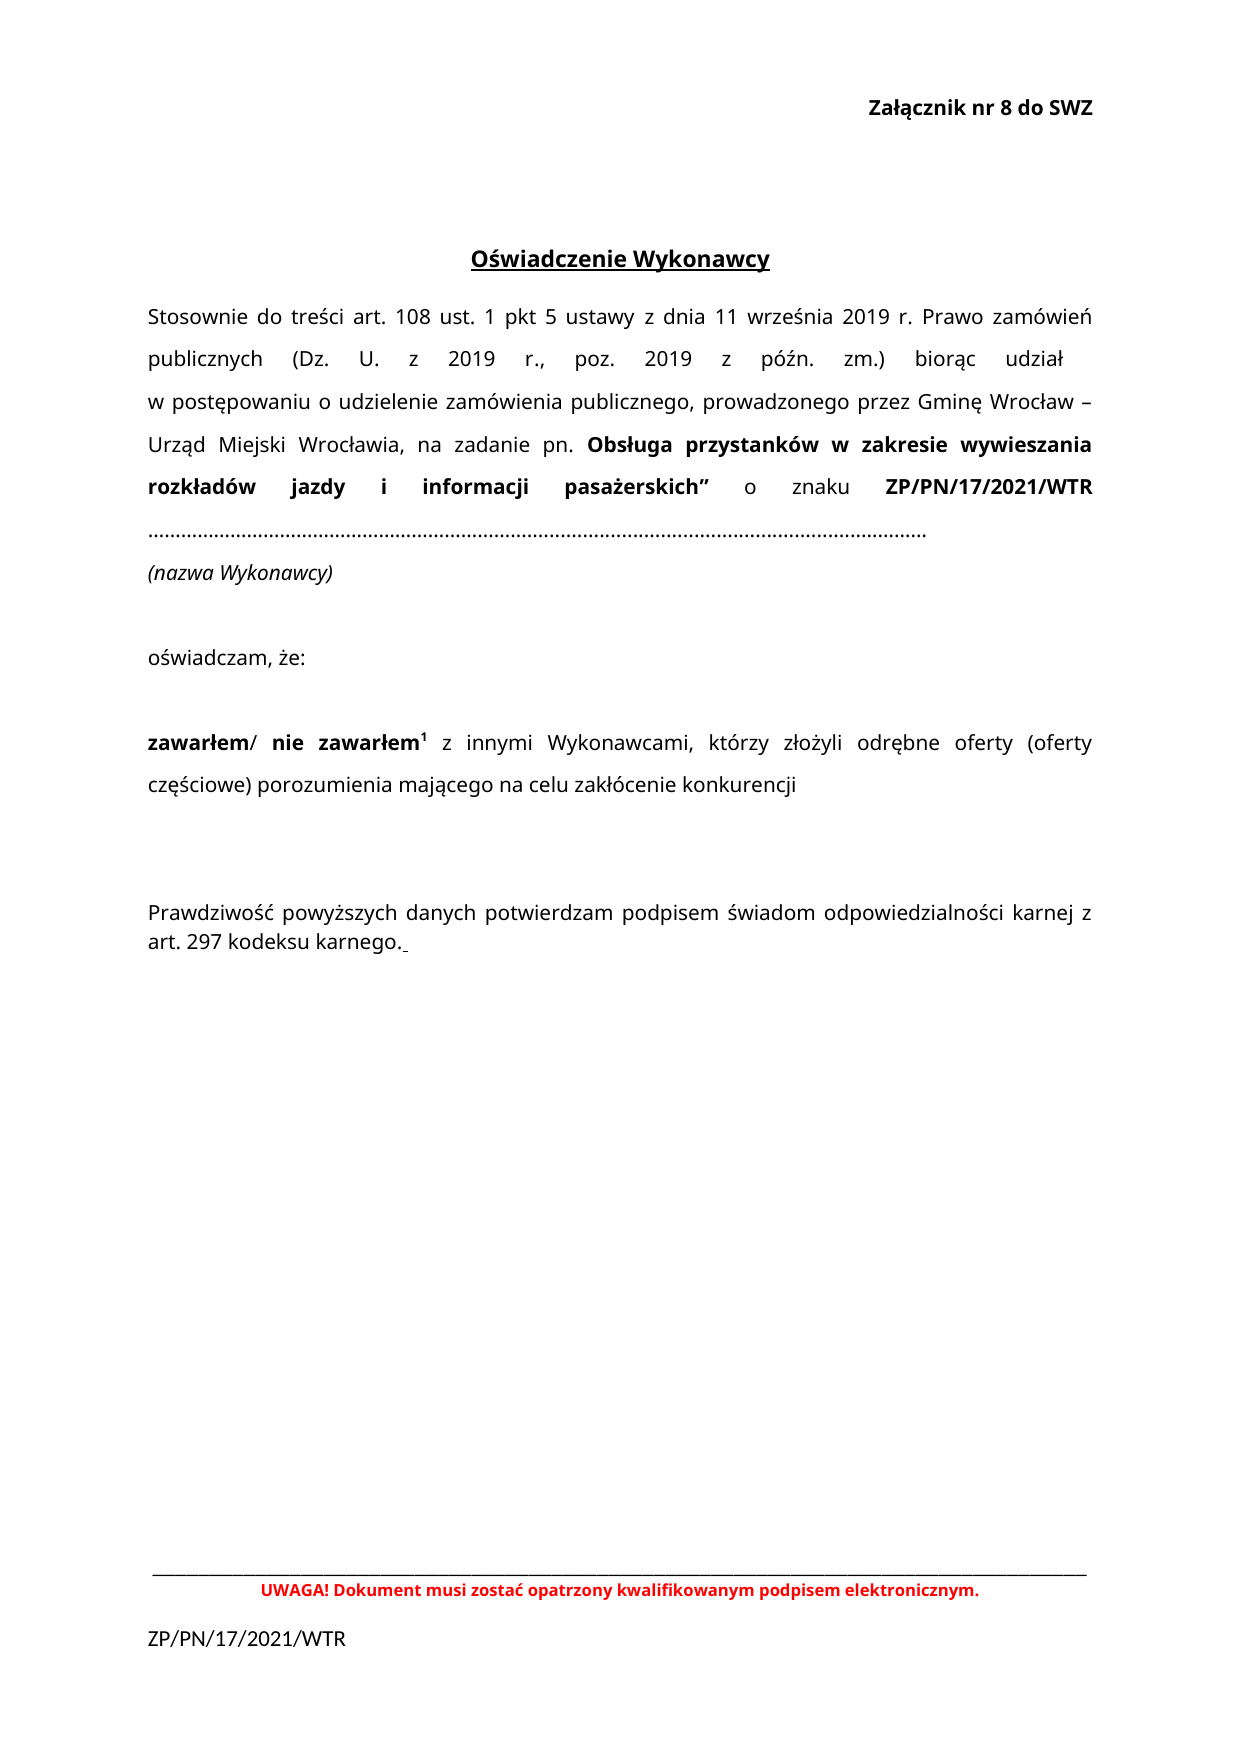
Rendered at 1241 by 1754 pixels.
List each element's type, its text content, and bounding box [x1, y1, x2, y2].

subtitle Załącznik nr 8 do SWZ [148, 93, 1093, 122]
text Oświadczenie Wykonawcy [148, 243, 1093, 274]
text Prawdziwość powyższych danych potwierdzam podpisem świadom odpowiedzialności karnej z art. 297 kodeksu karnego. [148, 898, 1093, 955]
text Stosownie do treści art. 108 ust. 1 pkt 5 ustawy z dnia 11 września 2019 r. Prawo zamówień publicznych (Dz. U. z 2019 r., poz. 2019 z późn. zm.) biorąc udział w postępowaniu o udzielenie zamówienia publicznego, prowadzonego przez Gminę Wrocław – Urząd Miejski Wrocławia, na zadanie pn. Obsługa przystanków w zakresie wywieszania rozkładów jazdy i informacji pasażerskich” o znaku ZP/PN/17/2021/WTR ……………………………………………………………............................................................………… [148, 302, 1093, 543]
text (nazwa Wykonawcy) [148, 558, 1093, 586]
text oświadczam, że: [148, 643, 1093, 671]
text zawarłem/ nie zawarłem1 z innymi Wykonawcami, którzy złożyli odrębne oferty (oferty częściowe) porozumienia mającego na celu zakłócenie konkurencji [148, 728, 1093, 799]
